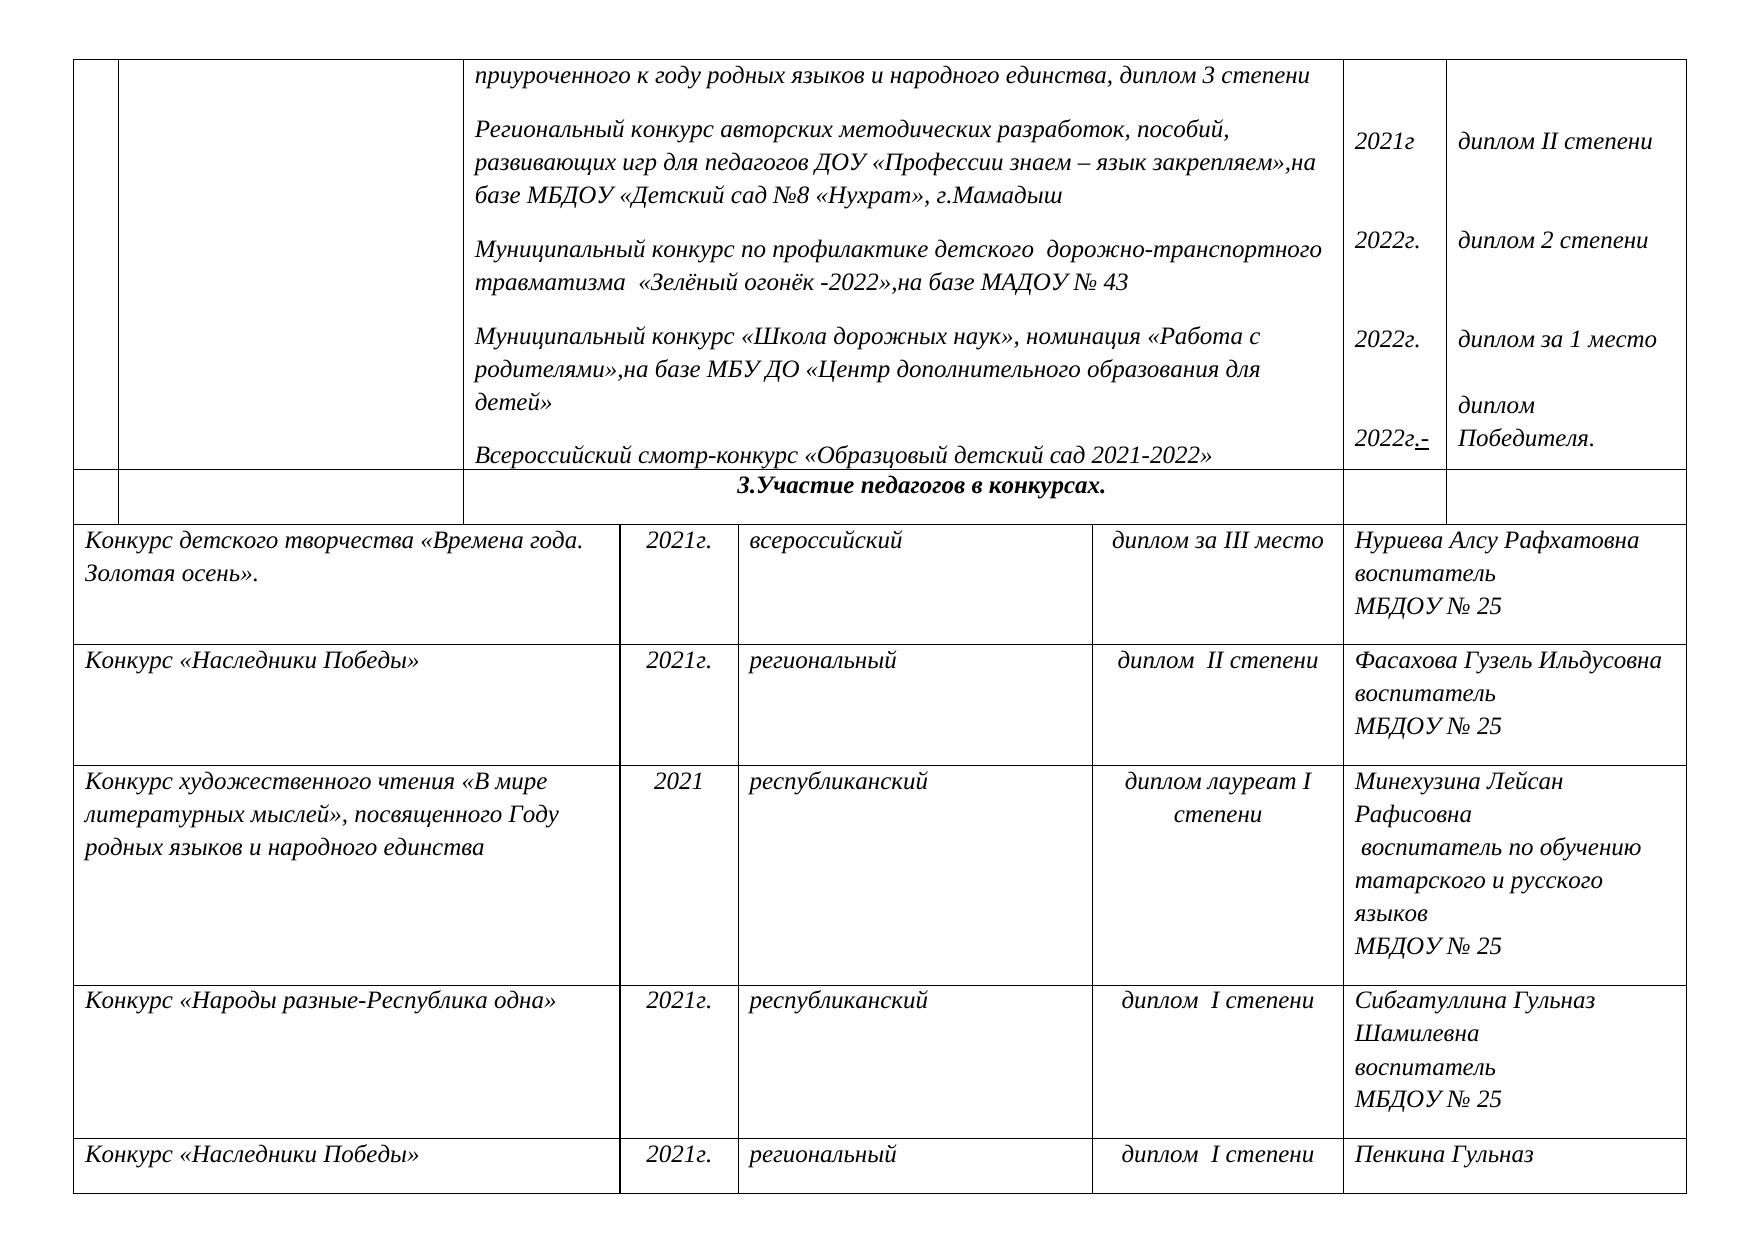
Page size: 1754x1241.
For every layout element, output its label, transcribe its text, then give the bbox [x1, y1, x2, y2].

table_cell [74, 1139, 619, 1192]
table_cell Конкурс детского творчества «Времена года. Золотая осень». [74, 525, 619, 644]
table_cell региональный [739, 645, 1092, 765]
table_cell [1447, 470, 1686, 524]
table_cell республиканский [739, 766, 1092, 984]
table_cell диплом за III место [1093, 525, 1343, 644]
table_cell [1344, 1139, 1686, 1192]
table_cell Конкурс «Наследники Победы» [74, 645, 619, 765]
table_cell диплом I степени [1093, 986, 1343, 1138]
table_cell 2021г. [621, 986, 738, 1138]
table_cell Нуриева Алсу Рафхатовна воспитатель МБДОУ № 25 [1344, 525, 1686, 644]
table_cell [119, 470, 463, 524]
table_cell 2021г. [621, 525, 738, 644]
table_cell 2021г. [621, 645, 738, 765]
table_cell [464, 60, 1343, 469]
table_cell Сибгатуллина Гульназ Шамилевна воспитатель МБДОУ № 25 [1344, 986, 1686, 1138]
table_cell Конкурс художественного чтения «В мире литературных мыслей», посвященного Году родных языков и народного единства [74, 766, 619, 984]
table_cell Конкурс «Народы разные-Республика одна» [74, 986, 619, 1138]
table_cell [1344, 470, 1446, 524]
table_cell республиканский [739, 986, 1092, 1138]
table_cell диплом I степени [1093, 1139, 1343, 1192]
table_cell 3.Участие педагогов в конкурсах. [464, 470, 1343, 524]
table_cell диплом лауреат I степени [1093, 766, 1343, 984]
table_cell 2021 [621, 766, 738, 984]
table_cell [74, 470, 118, 524]
table_cell всероссийский [739, 525, 1092, 644]
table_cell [1447, 60, 1686, 469]
table_cell региональный [739, 1139, 1092, 1192]
table_cell 2021г. [621, 1139, 738, 1192]
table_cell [1344, 60, 1446, 469]
table_cell диплом II степени [1093, 645, 1343, 765]
table_cell Фасахова Гузель Ильдусовна воспитатель МБДОУ № 25 [1344, 645, 1686, 765]
table_cell Минехузина Лейсан Рафисовна воспитатель по обучению татарского и русского языков МБДОУ № 25 [1344, 766, 1686, 984]
